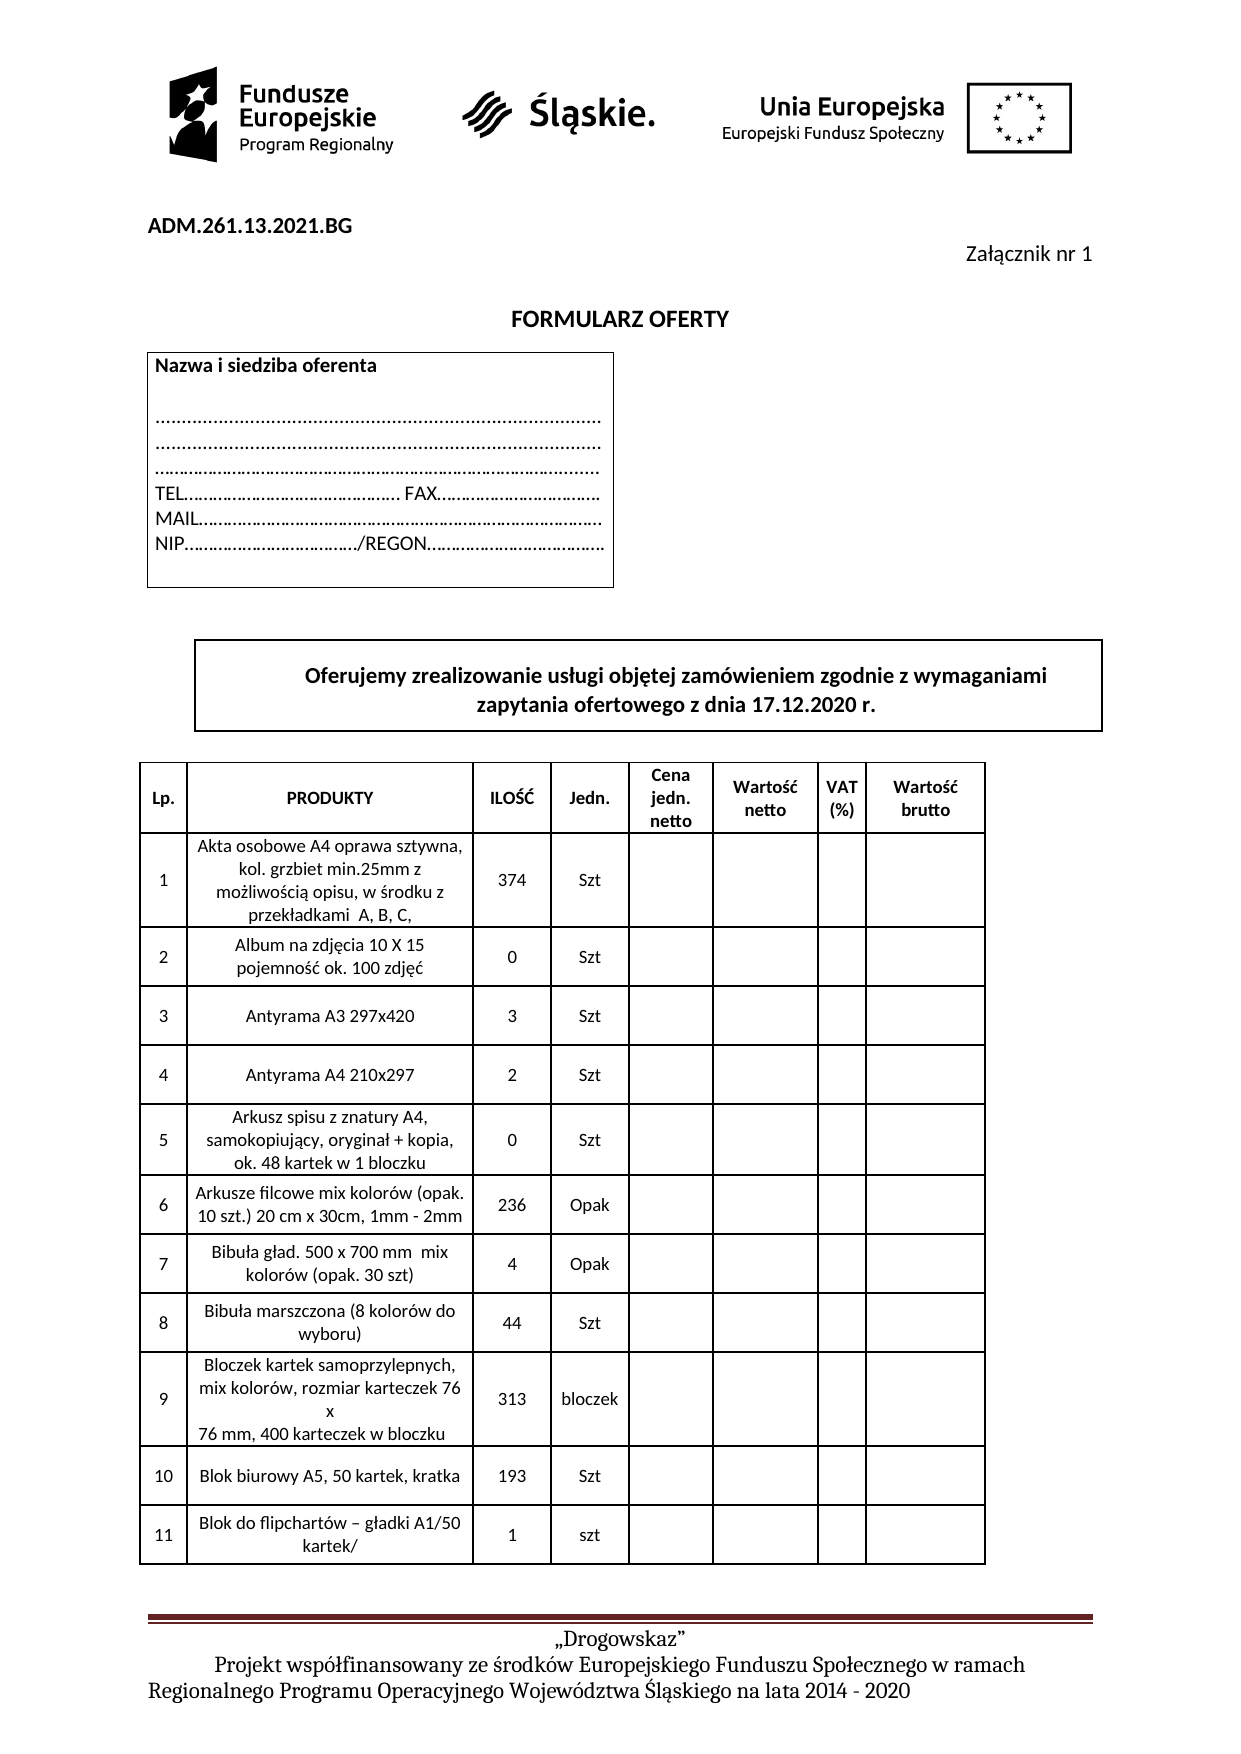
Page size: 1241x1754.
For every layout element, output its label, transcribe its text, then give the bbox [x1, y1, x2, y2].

table_cell [867, 987, 984, 1044]
table_cell 8 [141, 1294, 186, 1351]
table_cell Szt [552, 1105, 628, 1174]
table_cell [867, 1046, 984, 1103]
table_cell 4 [141, 1046, 186, 1103]
table_cell Szt [552, 1447, 628, 1504]
table_cell [714, 1353, 817, 1445]
table_cell [630, 834, 712, 926]
table_cell [630, 1506, 712, 1563]
text Oferujemy zrealizowanie usługi objętej zamówieniem zgodnie z wymaganiami zapytania ofertowego z dnia 17.12.2020 r. [196, 641, 1101, 730]
table_cell 11 [141, 1506, 186, 1563]
table_cell [819, 1294, 865, 1351]
table_cell [819, 1353, 865, 1445]
text FORMULARZ OFERTY [148, 303, 1093, 334]
table_cell 44 [474, 1294, 550, 1351]
table_cell [630, 987, 712, 1044]
table_cell Szt [552, 928, 628, 985]
table_cell 3 [474, 987, 550, 1044]
text Załącznik nr 1 [148, 239, 1093, 267]
table_cell [819, 1506, 865, 1563]
table_cell 9 [141, 1353, 186, 1445]
table_cell Opak [552, 1176, 628, 1233]
table_cell [714, 987, 817, 1044]
table_header PRODUKTY [188, 763, 472, 832]
table_cell [714, 1506, 817, 1563]
table_header Jedn. [552, 763, 628, 832]
table_header Cena jedn. netto [630, 763, 712, 832]
table_cell Antyrama A3 297x420 [188, 987, 472, 1044]
table_cell [630, 1105, 712, 1174]
table_cell Opak [552, 1235, 628, 1292]
table_header ILOŚĆ [474, 763, 550, 832]
table_cell Album na zdjęcia 10 X 15 pojemność ok. 100 zdjęć [188, 928, 472, 985]
table_cell 1 [141, 834, 186, 926]
table_cell Bloczek kartek samoprzylepnych, mix kolorów, rozmiar karteczek 76 x 76 mm, 400 karteczek w bloczku [188, 1353, 472, 1445]
table_cell [819, 1046, 865, 1103]
table_cell 0 [474, 1105, 550, 1174]
table_cell [714, 1294, 817, 1351]
table_cell [867, 1235, 984, 1292]
table_header VAT (%) [819, 763, 865, 832]
table_cell [867, 1506, 984, 1563]
table_cell Szt [552, 1046, 628, 1103]
table_cell [867, 1294, 984, 1351]
table_cell 1 [474, 1506, 550, 1563]
table_cell [630, 1294, 712, 1351]
table_header Lp. [141, 763, 186, 832]
table_cell [867, 1105, 984, 1174]
table_cell 313 [474, 1353, 550, 1445]
table_cell 2 [141, 928, 186, 985]
table_cell [714, 1447, 817, 1504]
table_cell Szt [552, 1294, 628, 1351]
table_cell [867, 928, 984, 985]
table_cell 4 [474, 1235, 550, 1292]
table_cell [630, 1235, 712, 1292]
table_cell [714, 834, 817, 926]
table_cell 193 [474, 1447, 550, 1504]
table_cell [714, 1235, 817, 1292]
table_cell 6 [141, 1176, 186, 1233]
table_cell [819, 1176, 865, 1233]
table_cell [867, 1353, 984, 1445]
table_cell [630, 1176, 712, 1233]
table_cell Szt [552, 834, 628, 926]
table_cell [819, 987, 865, 1044]
table_cell szt [552, 1506, 628, 1563]
table_cell [714, 1176, 817, 1233]
table_cell [819, 1105, 865, 1174]
table_cell [819, 834, 865, 926]
table_cell 3 [141, 987, 186, 1044]
table_cell [630, 928, 712, 985]
table_cell [630, 1353, 712, 1445]
table_cell Blok do flipchartów – gładki A1/50 kartek/ [188, 1506, 472, 1563]
table_cell [714, 928, 817, 985]
table_cell bloczek [552, 1353, 628, 1445]
table_cell Akta osobowe A4 oprawa sztywna, kol. grzbiet min.25mm z możliwością opisu, w środku z przekładkami A, B, C, [188, 834, 472, 926]
table_cell 2 [474, 1046, 550, 1103]
table_cell Blok biurowy A5, 50 kartek, kratka [188, 1447, 472, 1504]
table_cell [630, 1447, 712, 1504]
picture [147, 44, 1094, 184]
table_cell 374 [474, 834, 550, 926]
table_header Wartość netto [714, 763, 817, 832]
table_cell [867, 834, 984, 926]
table_cell [867, 1447, 984, 1504]
table_cell [714, 1105, 817, 1174]
table_header Wartość brutto [867, 763, 984, 832]
table_cell Antyrama A4 210x297 [188, 1046, 472, 1103]
table_cell 10 [141, 1447, 186, 1504]
table_cell Bibuła marszczona (8 kolorów do wyboru) [188, 1294, 472, 1351]
table_cell 7 [141, 1235, 186, 1292]
table_cell Szt [552, 987, 628, 1044]
table_cell Arkusze filcowe mix kolorów (opak. 10 szt.) 20 cm x 30cm, 1mm - 2mm [188, 1176, 472, 1233]
table_cell Bibuła gład. 500 x 700 mm mix kolorów (opak. 30 szt) [188, 1235, 472, 1292]
table_cell [714, 1046, 817, 1103]
table_cell [819, 1447, 865, 1504]
table_cell 236 [474, 1176, 550, 1233]
table_cell [867, 1176, 984, 1233]
table_cell 0 [474, 928, 550, 985]
table_cell 5 [141, 1105, 186, 1174]
table_cell [819, 1235, 865, 1292]
table_cell Arkusz spisu z znatury A4, samokopiujący, oryginał + kopia, ok. 48 kartek w 1 bloczku [188, 1105, 472, 1174]
text ADM.261.13.2021.BG [148, 211, 1093, 239]
table_cell [819, 928, 865, 985]
table_cell [630, 1046, 712, 1103]
